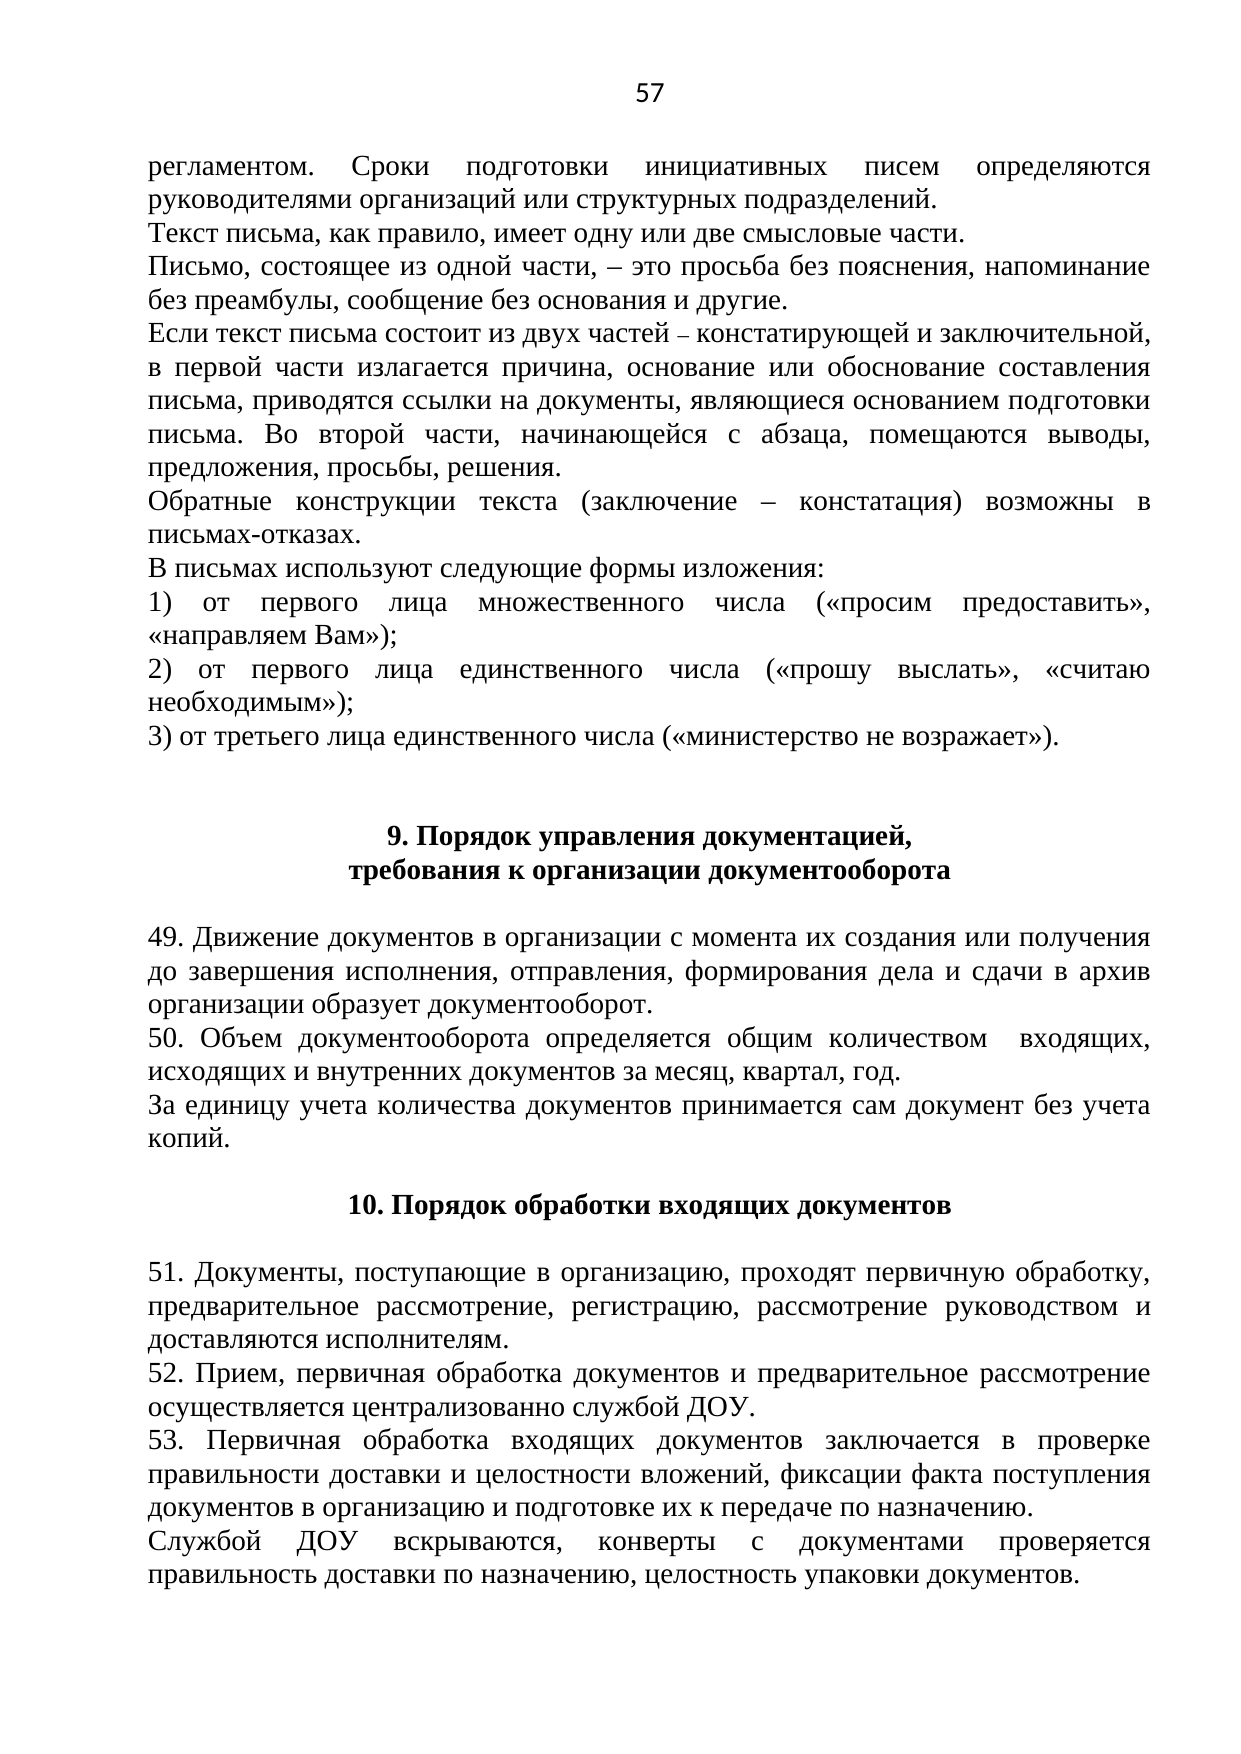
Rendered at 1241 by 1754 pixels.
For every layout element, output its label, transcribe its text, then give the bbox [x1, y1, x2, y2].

text 49. Движение документов в организации с момента их создания или получения до завершения исполнения, отправления, формирования дела и сдачи в архив организации образует документооборот. [148, 919, 1152, 1020]
text Текст письма, как правило, имеет одну или две смысловые части. [148, 215, 1152, 248]
text 9. Порядок управления документацией, [148, 818, 1152, 852]
text За единицу учета количества документов принимается сам документ без учета копий. [148, 1087, 1152, 1154]
text 53. Первичная обработка входящих документов заключается в проверке правильности доставки и целостности вложений, фиксации факта поступления документов в организацию и подготовке их к передаче по назначению. [148, 1422, 1152, 1523]
text В письмах используют следующие формы изложения: [148, 550, 1152, 584]
text Если текст письма состоит из двух частей – констатирующей и заключительной, в первой части излагается причина, основание или обоснование составления письма, приводятся ссылки на документы, являющиеся основанием подготовки письма. Во второй части, начинающейся с абзаца, помещаются выводы, предложения, просьбы, решения. [148, 315, 1152, 483]
text 1) от первого лица множественного числа («просим предоставить», «направляем Вам»); [148, 584, 1152, 651]
text 10. Порядок обработки входящих документов [148, 1187, 1152, 1221]
text 3) от третьего лица единственного числа («министерство не возражает»). [148, 718, 1152, 751]
text требования к организации документооборота [148, 852, 1152, 886]
text 50. Объем документооборота определяется общим количеством входящих, исходящих и внутренних документов за месяц, квартал, год. [148, 1020, 1152, 1087]
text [148, 148, 1152, 215]
text 51. Документы, поступающие в организацию, проходят первичную обработку, предварительное рассмотрение, регистрацию, рассмотрение руководством и доставляются исполнителям. [148, 1254, 1152, 1355]
text 2) от первого лица единственного числа («прошу выслать», «считаю необходимым»); [148, 651, 1152, 718]
text Обратные конструкции текста (заключение – констатация) возможны в письмах-отказах. [148, 483, 1152, 550]
text Письмо, состоящее из одной части, – это просьба без пояснения, напоминание без преамбулы, сообщение без основания и другие. [148, 248, 1152, 315]
text Службой ДОУ вскрываются, конверты с документами проверяется правильность доставки по назначению, целостность упаковки документов. [148, 1523, 1152, 1590]
text 52. Прием, первичная обработка документов и предварительное рассмотрение осуществляется централизованно службой ДОУ. [148, 1355, 1152, 1422]
